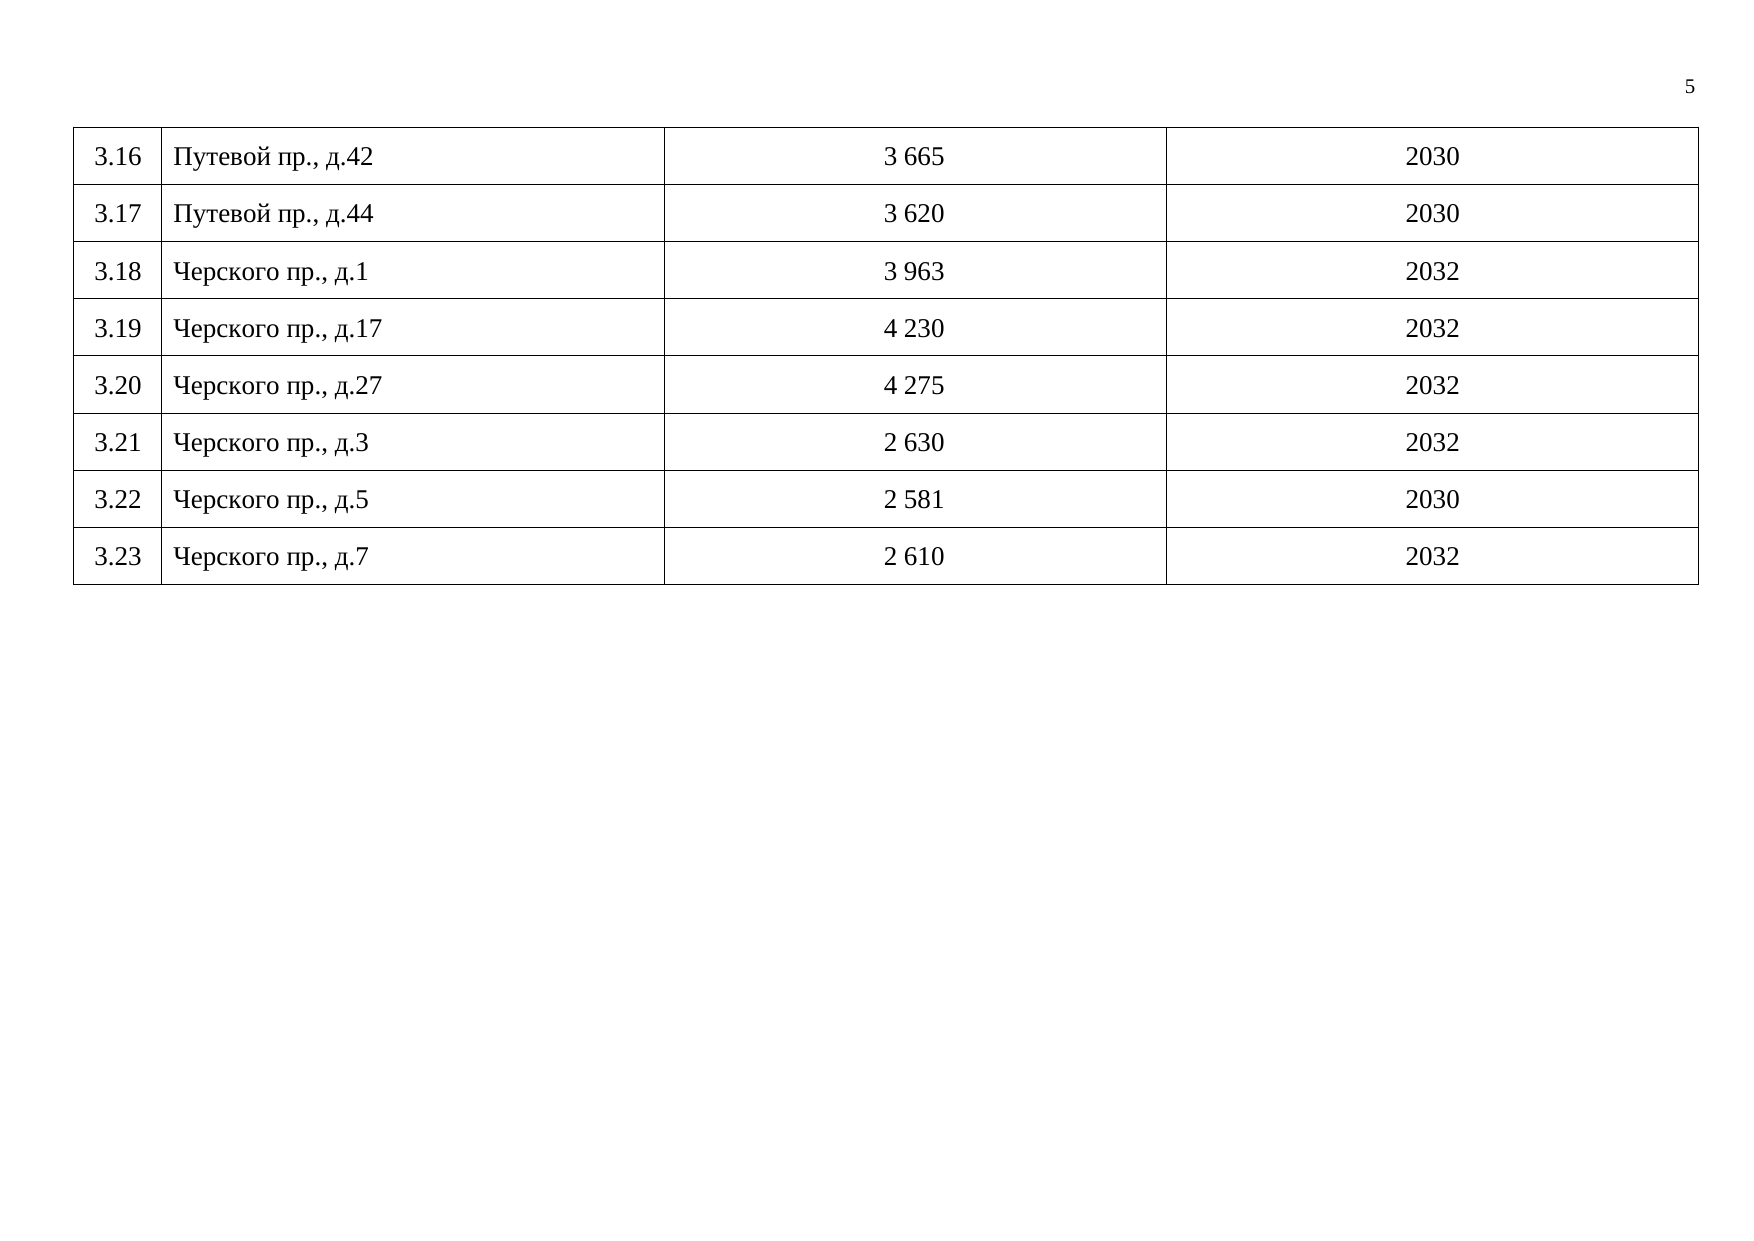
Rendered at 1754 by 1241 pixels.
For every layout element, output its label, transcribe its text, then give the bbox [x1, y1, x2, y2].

table_cell 4 230 [665, 299, 1166, 355]
table_cell Черского пр., д.3 [162, 414, 664, 470]
table_cell 4 275 [665, 356, 1166, 413]
table_cell 3.21 [74, 414, 161, 470]
table_cell 3.17 [74, 185, 161, 241]
table_cell 3 620 [665, 185, 1166, 241]
table_cell 2030 [1167, 185, 1698, 241]
table_cell 3.16 [74, 128, 161, 184]
table_cell Черского пр., д.1 [162, 242, 664, 298]
table_cell 2032 [1167, 242, 1698, 298]
table_cell 3 963 [665, 242, 1166, 298]
table_cell 2 581 [665, 471, 1166, 527]
table_cell 3.22 [74, 471, 161, 527]
table_cell Черского пр., д.27 [162, 356, 664, 413]
table_cell 2032 [1167, 299, 1698, 355]
table_cell 3.23 [74, 528, 161, 584]
table_cell 2032 [1167, 528, 1698, 584]
table_cell 3.20 [74, 356, 161, 413]
table_cell 3.18 [74, 242, 161, 298]
table_cell Черского пр., д.7 [162, 528, 664, 584]
table_cell 2030 [1167, 471, 1698, 527]
table_cell Путевой пр., д.42 [162, 128, 664, 184]
table_cell Путевой пр., д.44 [162, 185, 664, 241]
table_cell Черского пр., д.5 [162, 471, 664, 527]
table_cell Черского пр., д.17 [162, 299, 664, 355]
table_cell 2030 [1167, 128, 1698, 184]
table_cell 3.19 [74, 299, 161, 355]
table_cell 3 665 [665, 128, 1166, 184]
table_cell 2 610 [665, 528, 1166, 584]
table_cell 2032 [1167, 356, 1698, 413]
table_cell 2032 [1167, 414, 1698, 470]
table_cell 2 630 [665, 414, 1166, 470]
